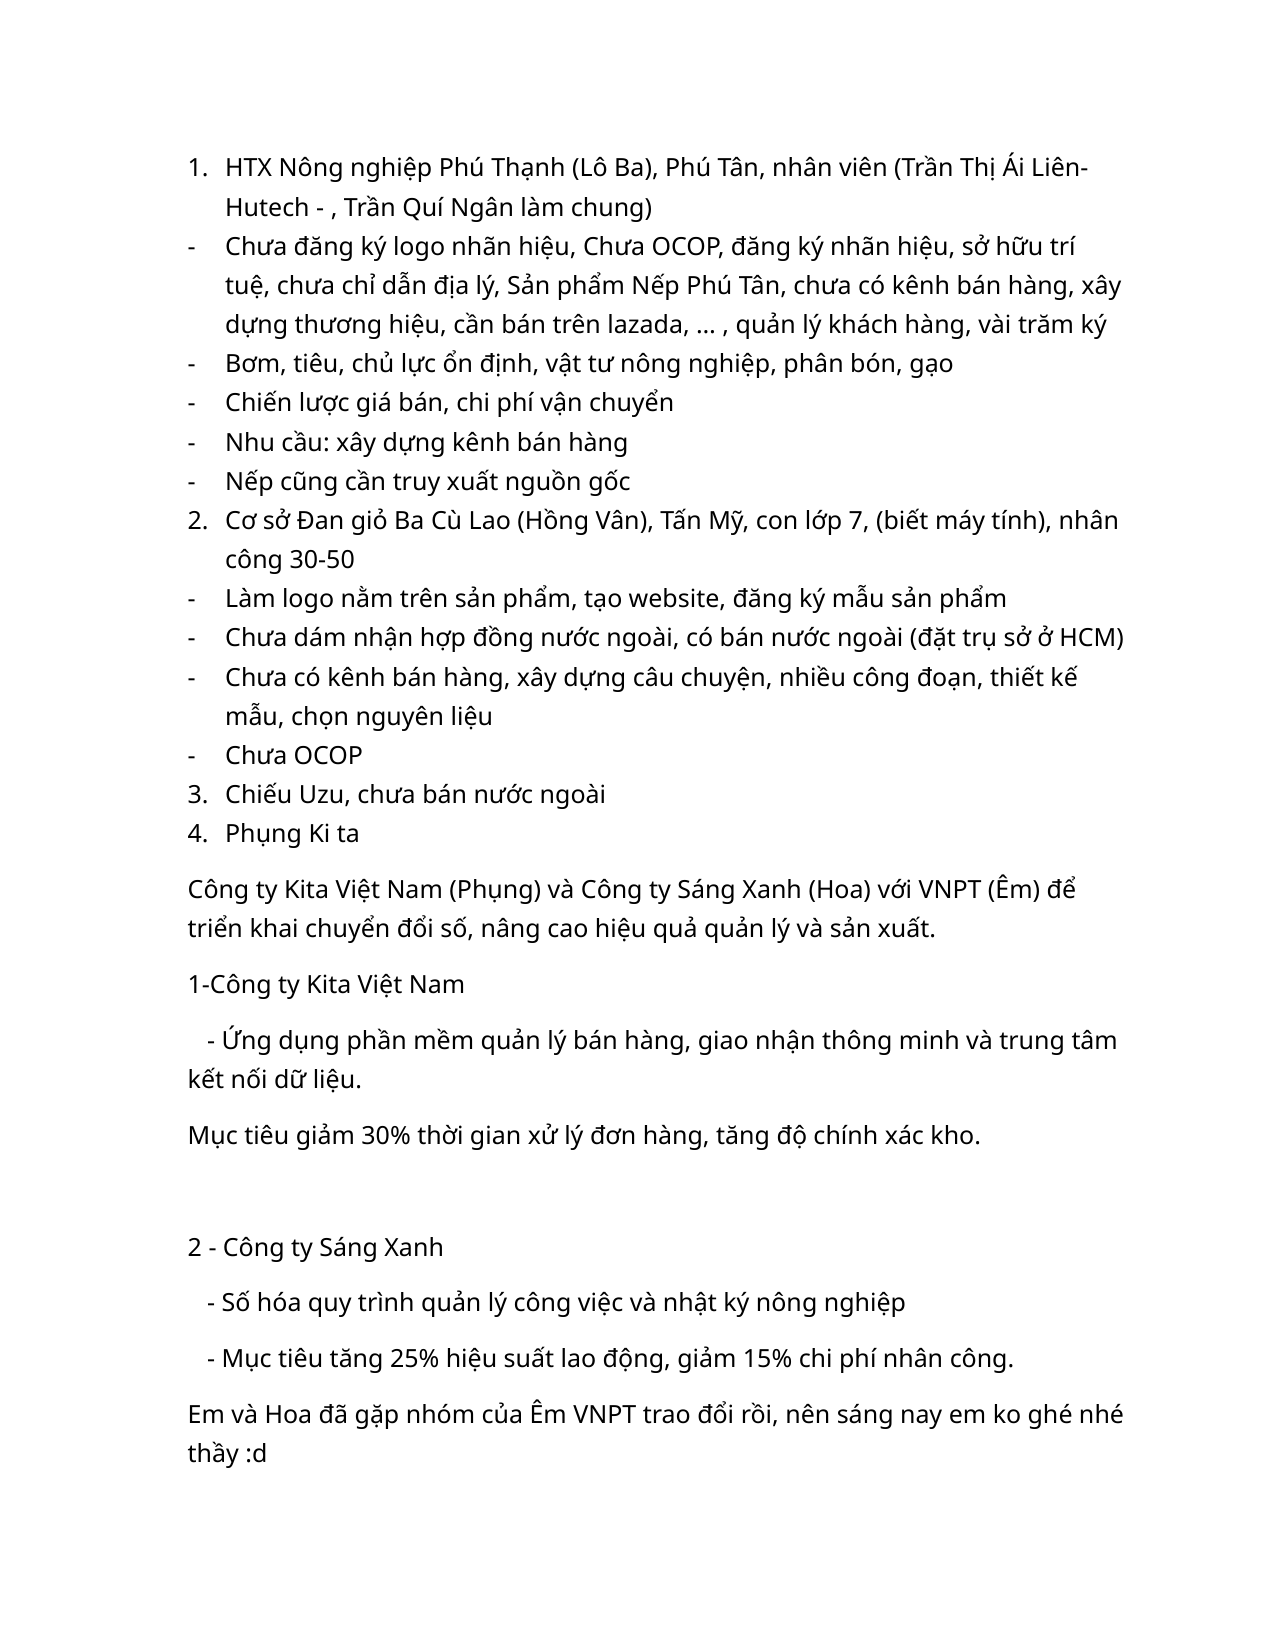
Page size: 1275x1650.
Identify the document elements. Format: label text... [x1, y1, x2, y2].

text 1-Công ty Kita Việt Nam [187, 967, 1125, 1001]
text 2 - Công ty Sáng Xanh [187, 1229, 1125, 1263]
list Chưa có kênh bán hàng, xây dựng câu chuyện, nhiều công đoạn, thiết kế mẫu, chọn nguyên liệu [187, 659, 1125, 732]
list Cơ sở Đan giỏ Ba Cù Lao (Hồng Vân), Tấn Mỹ, con lớp 7, (biết máy tính), nhân công 30-50 [187, 502, 1125, 576]
list Chiến lược giá bán, chi phí vận chuyển [187, 385, 1125, 419]
list Chưa dám nhận hợp đồng nước ngoài, có bán nước ngoài (đặt trụ sở ở HCM) [187, 620, 1125, 654]
list Nếp cũng cần truy xuất nguồn gốc [187, 463, 1125, 497]
text - Số hóa quy trình quản lý công việc và nhật ký nông nghiệp [187, 1285, 1125, 1319]
list Làm logo nằm trên sản phẩm, tạo website, đăng ký mẫu sản phẩm [187, 581, 1125, 615]
list Bơm, tiêu, chủ lực ổn định, vật tư nông nghiệp, phân bón, gạo [187, 346, 1125, 380]
text - Ứng dụng phần mềm quản lý bán hàng, giao nhận thông minh và trung tâm kết nối dữ liệu. [187, 1022, 1125, 1096]
text Mục tiêu giảm 30% thời gian xử lý đơn hàng, tăng độ chính xác kho. [187, 1117, 1125, 1152]
list Chưa đăng ký logo nhãn hiệu, Chưa OCOP, đăng ký nhãn hiệu, sở hữu trí tuệ, chưa chỉ dẫn địa lý, Sản phẩm Nếp Phú Tân, chưa có kênh bán hàng, xây dựng thương hiệu, cần bán trên lazada, … , quản lý khách hàng, vài trăm ký [187, 228, 1125, 341]
text - Mục tiêu tăng 25% hiệu suất lao động, giảm 15% chi phí nhân công. [187, 1341, 1125, 1375]
list HTX Nông nghiệp Phú Thạnh (Lô Ba), Phú Tân, nhân viên (Trần Thị Ái Liên-Hutech - , Trần Quí Ngân làm chung) [187, 150, 1125, 223]
list Phụng Ki ta [187, 816, 1125, 850]
list Chưa OCOP [187, 737, 1125, 772]
text Em và Hoa đã gặp nhóm của Êm VNPT trao đổi rồi, nên sáng nay em ko ghé nhé thầy :d [187, 1397, 1125, 1470]
text Công ty Kita Việt Nam (Phụng) và Công ty Sáng Xanh (Hoa) với VNPT (Êm) để triển khai chuyển đổi số, nâng cao hiệu quả quản lý và sản xuất. [187, 872, 1125, 945]
list Chiếu Uzu, chưa bán nước ngoài [187, 777, 1125, 811]
list Nhu cầu: xây dựng kênh bán hàng [187, 424, 1125, 458]
